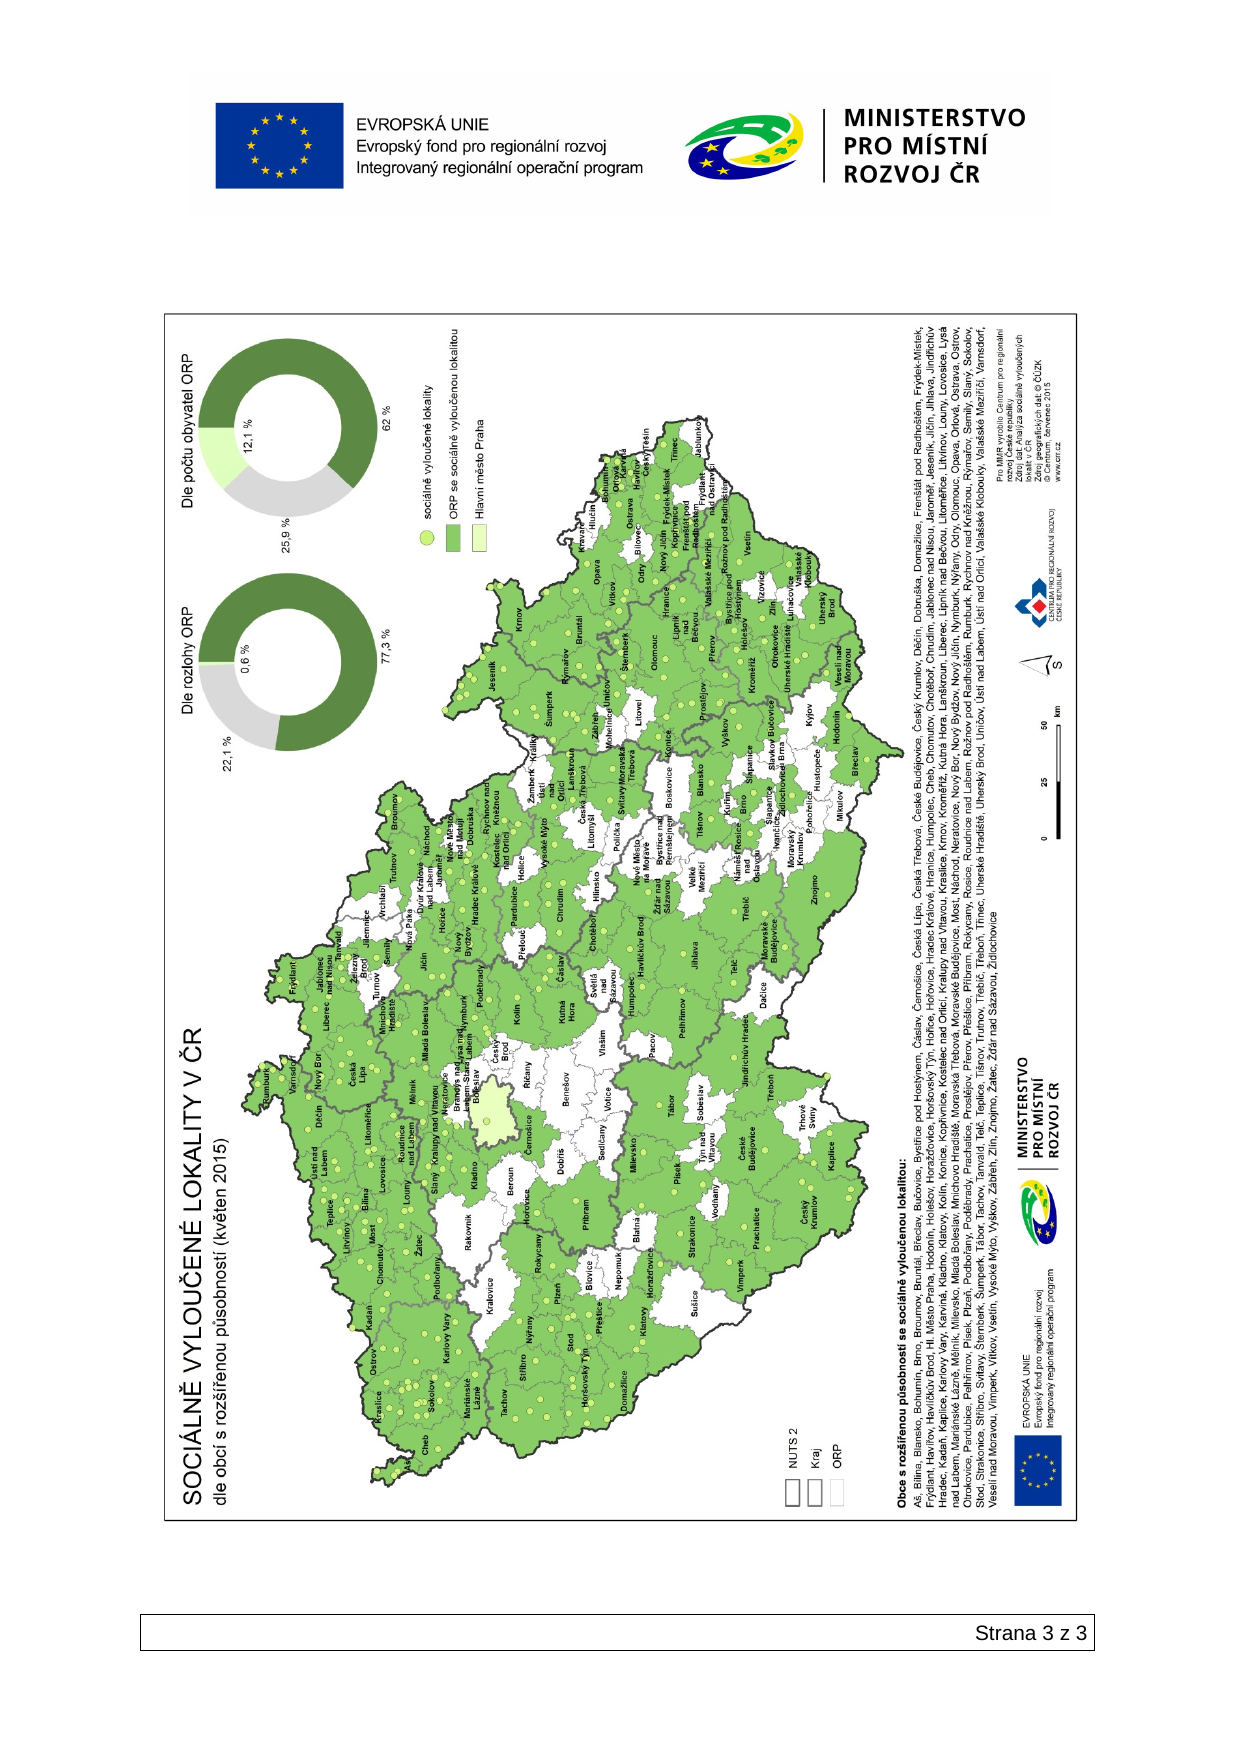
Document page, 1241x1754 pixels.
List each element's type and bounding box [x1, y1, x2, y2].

picture [147, 299, 1093, 1535]
picture [187, 73, 1053, 217]
